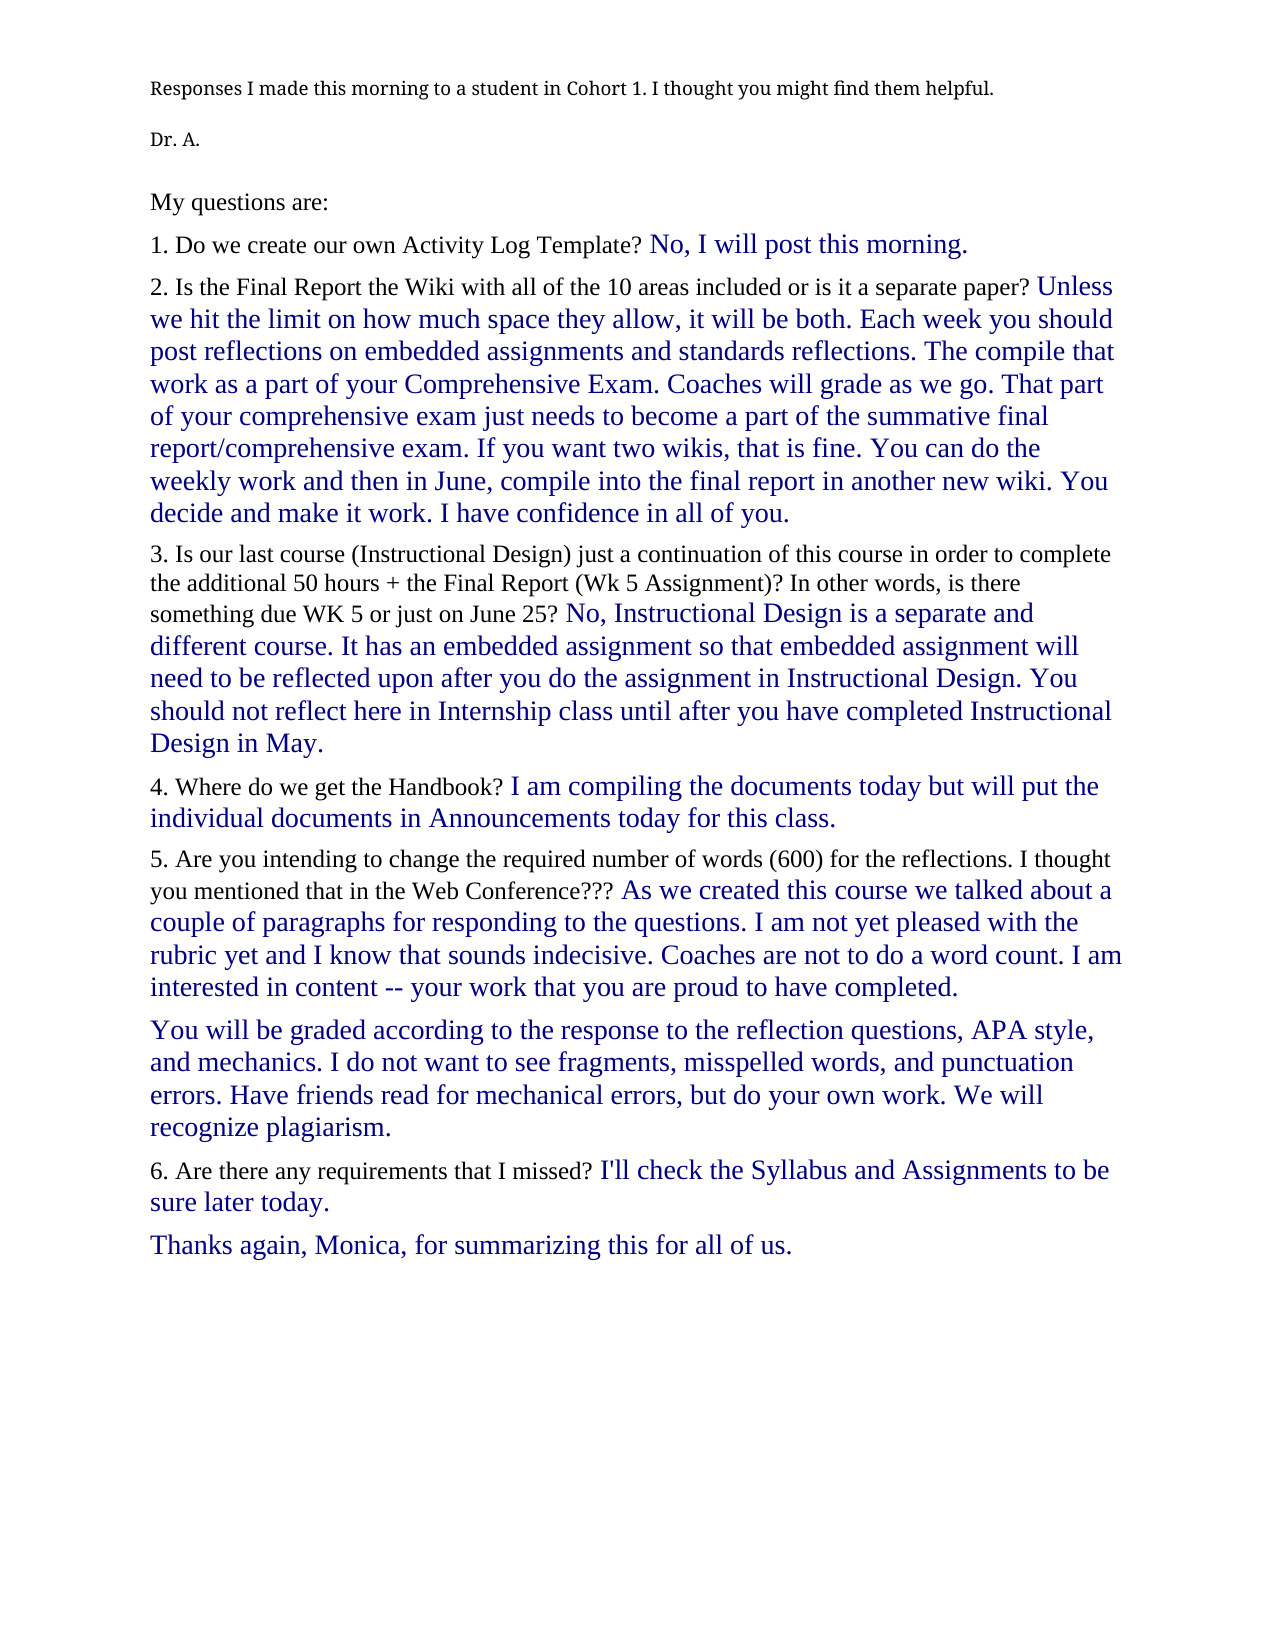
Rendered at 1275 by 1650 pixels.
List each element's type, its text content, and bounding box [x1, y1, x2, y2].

text 3. Is our last course (Instructional Design) just a continuation of this course in order to complete the additional 50 hours + the Final Report (Wk 5 Assignment)? In other words, is there something due WK 5 or just on June 25? No, Instructional Design is a separate and different course. It has an embedded assignment so that embedded assignment will need to be reflected upon after you do the assignment in Instructional Design. You should not reflect here in Internship class until after you have completed Instructional Design in May. [150, 539, 1125, 758]
text My questions are: [150, 187, 1125, 216]
text Responses I made this morning to a student in Cohort 1. I thought you might find them helpful. [150, 75, 1125, 101]
text 6. Are there any requirements that I missed? I'll check the Syllabus and Assignments to be sure later today. [150, 1153, 1125, 1218]
text You will be graded according to the response to the reflection questions, APA style, and mechanics. I do not want to see fragments, misspelled words, and punctuation errors. Have friends read for mechanical errors, but do your own work. We will recognize plagiarism. [150, 1013, 1125, 1142]
text 2. Is the Final Report the Wiki with all of the 10 areas included or is it a separate paper? Unless we hit the limit on how much space they allow, it will be both. Each week you should post reflections on embedded assignments and standards reflections. The compile that work as a part of your Comprehensive Exam. Coaches will grade as we go. That part of your comprehensive exam just needs to become a part of the summative final report/comprehensive exam. If you want two wikis, that is fine. You can do the weekly work and then in June, compile into the final report in another new wiki. You decide and make it work. I have confidence in all of you. [150, 269, 1125, 529]
text 5. Are you intending to change the required number of words (600) for the reflections. I thought you mentioned that in the Web Conference??? As we created this course we talked about a couple of paragraphs for responding to the questions. I am not yet pleased with the rubric yet and I know that sounds indecisive. Coaches are not to do a word count. I am interested in content -- your work that you are proud to have completed. [150, 844, 1125, 1002]
text Dr. A. [150, 126, 1125, 152]
text 1. Do we create our own Activity Log Template? No, I will post this morning. [150, 227, 1125, 259]
text Thanks again, Monica, for summarizing this for all of us. [150, 1228, 1125, 1261]
text 4. Where do we get the Handbook? I am compiling the documents today but will put the individual documents in Announcements today for this class. [150, 769, 1125, 834]
